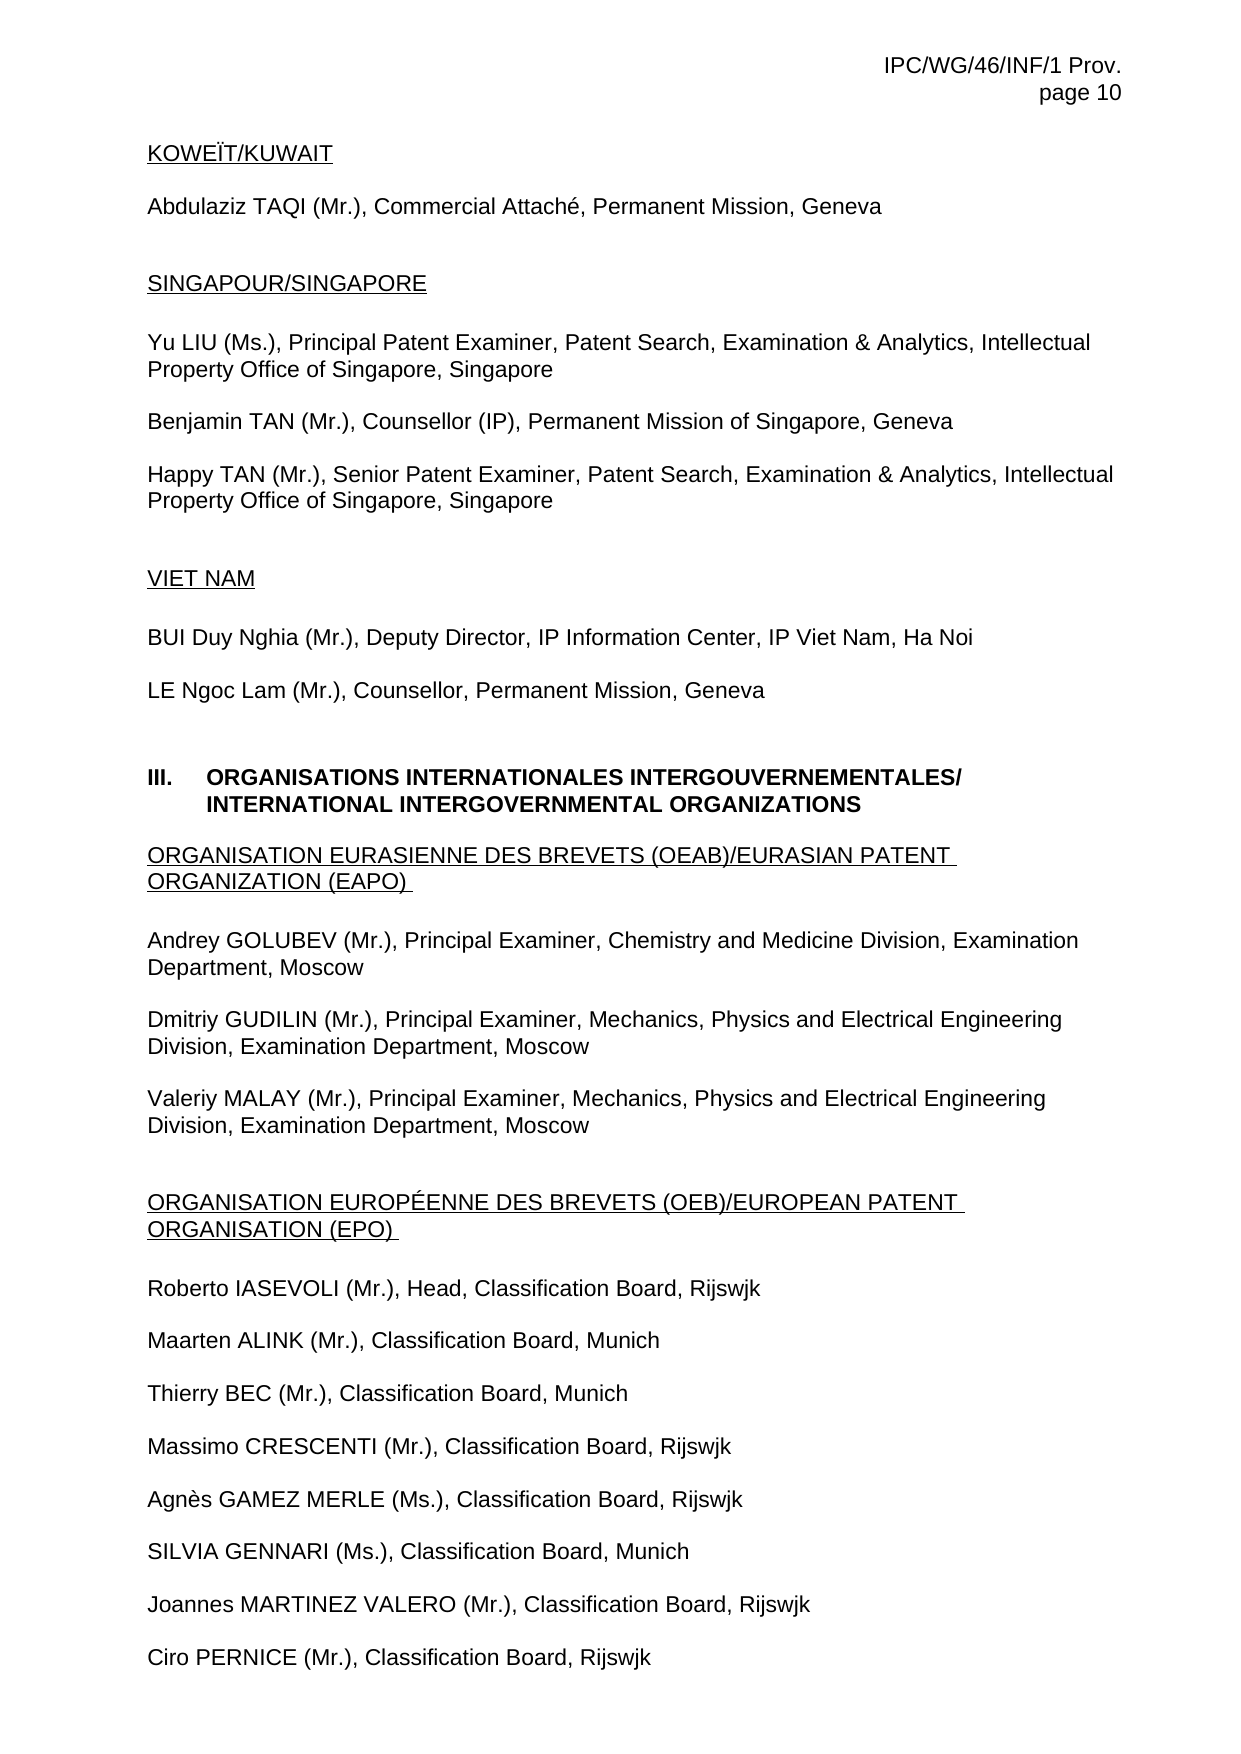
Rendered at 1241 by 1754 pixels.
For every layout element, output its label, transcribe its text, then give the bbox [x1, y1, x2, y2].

text BUI Duy Nghia (Mr.), Deputy Director, IP Information Center, IP Viet Nam, Ha Noi [147, 624, 1122, 650]
text SILVIA GENNARI (Ms.), Classification Board, Munich [147, 1538, 1122, 1564]
text Ciro PERNICE (Mr.), Classification Board, Rijswjk [147, 1644, 1122, 1670]
text Dmitriy GUDILIN (Mr.), Principal Examiner, Mechanics, Physics and Electrical Engineering Division, Examination Department, Moscow [147, 1006, 1122, 1059]
text LE Ngoc Lam (Mr.), Counsellor, Permanent Mission, Geneva [147, 677, 1122, 703]
text Andrey GOLUBEV (Mr.), Principal Examiner, Chemistry and Medicine Division, Examination Department, Moscow [147, 927, 1122, 980]
text Thierry BEC (Mr.), Classification Board, Munich [147, 1380, 1122, 1406]
text III. ORGANISATIONS INTERNATIONALES INTERGOUVERNEMENTALES/ INTERNATIONAL INTERGOVERNMENTAL ORGANIZATIONS [147, 764, 1122, 817]
subtitle KOWEÏT/KUWAIT [147, 140, 1122, 166]
text Roberto IASEVOLI (Mr.), Head, Classification Board, Rijswjk [147, 1275, 1122, 1301]
subtitle VIET NAM [147, 565, 1122, 591]
text Valeriy MALAY (Mr.), Principal Examiner, Mechanics, Physics and Electrical Engineering Division, Examination Department, Moscow [147, 1085, 1122, 1138]
text Happy TAN (Mr.), Senior Patent Examiner, Patent Search, Examination & Analytics, Intellectual Property Office of Singapore, Singapore [147, 461, 1122, 514]
text Benjamin TAN (Mr.), Counsellor (IP), Permanent Mission of Singapore, Geneva [147, 408, 1122, 435]
text Yu LIU (Ms.), Principal Patent Examiner, Patent Search, Examination & Analytics, Intellectual Property Office of Singapore, Singapore [147, 329, 1122, 382]
subtitle SINGAPOUR/SINGAPORE [147, 270, 1122, 297]
text Maarten ALINK (Mr.), Classification Board, Munich [147, 1327, 1122, 1354]
text Massimo CRESCENTI (Mr.), Classification Board, Rijswjk [147, 1433, 1122, 1459]
text Agnès GAMEZ MERLE (Ms.), Classification Board, Rijswjk [147, 1486, 1122, 1512]
subtitle ORGANISATION EUROPÉENNE DES BREVETS (OEB)/EUROPEAN PATENT ORGANISATION (EPO) [147, 1189, 1122, 1242]
text Abdulaziz TAQI (Mr.), Commercial Attaché, Permanent Mission, Geneva [147, 193, 1122, 219]
subtitle ORGANISATION EURASIENNE DES BREVETS (OEAB)/EURASIAN PATENT ORGANIZATION (EAPO) [147, 842, 1122, 894]
text Joannes MARTINEZ VALERO (Mr.), Classification Board, Rijswjk [147, 1591, 1122, 1617]
